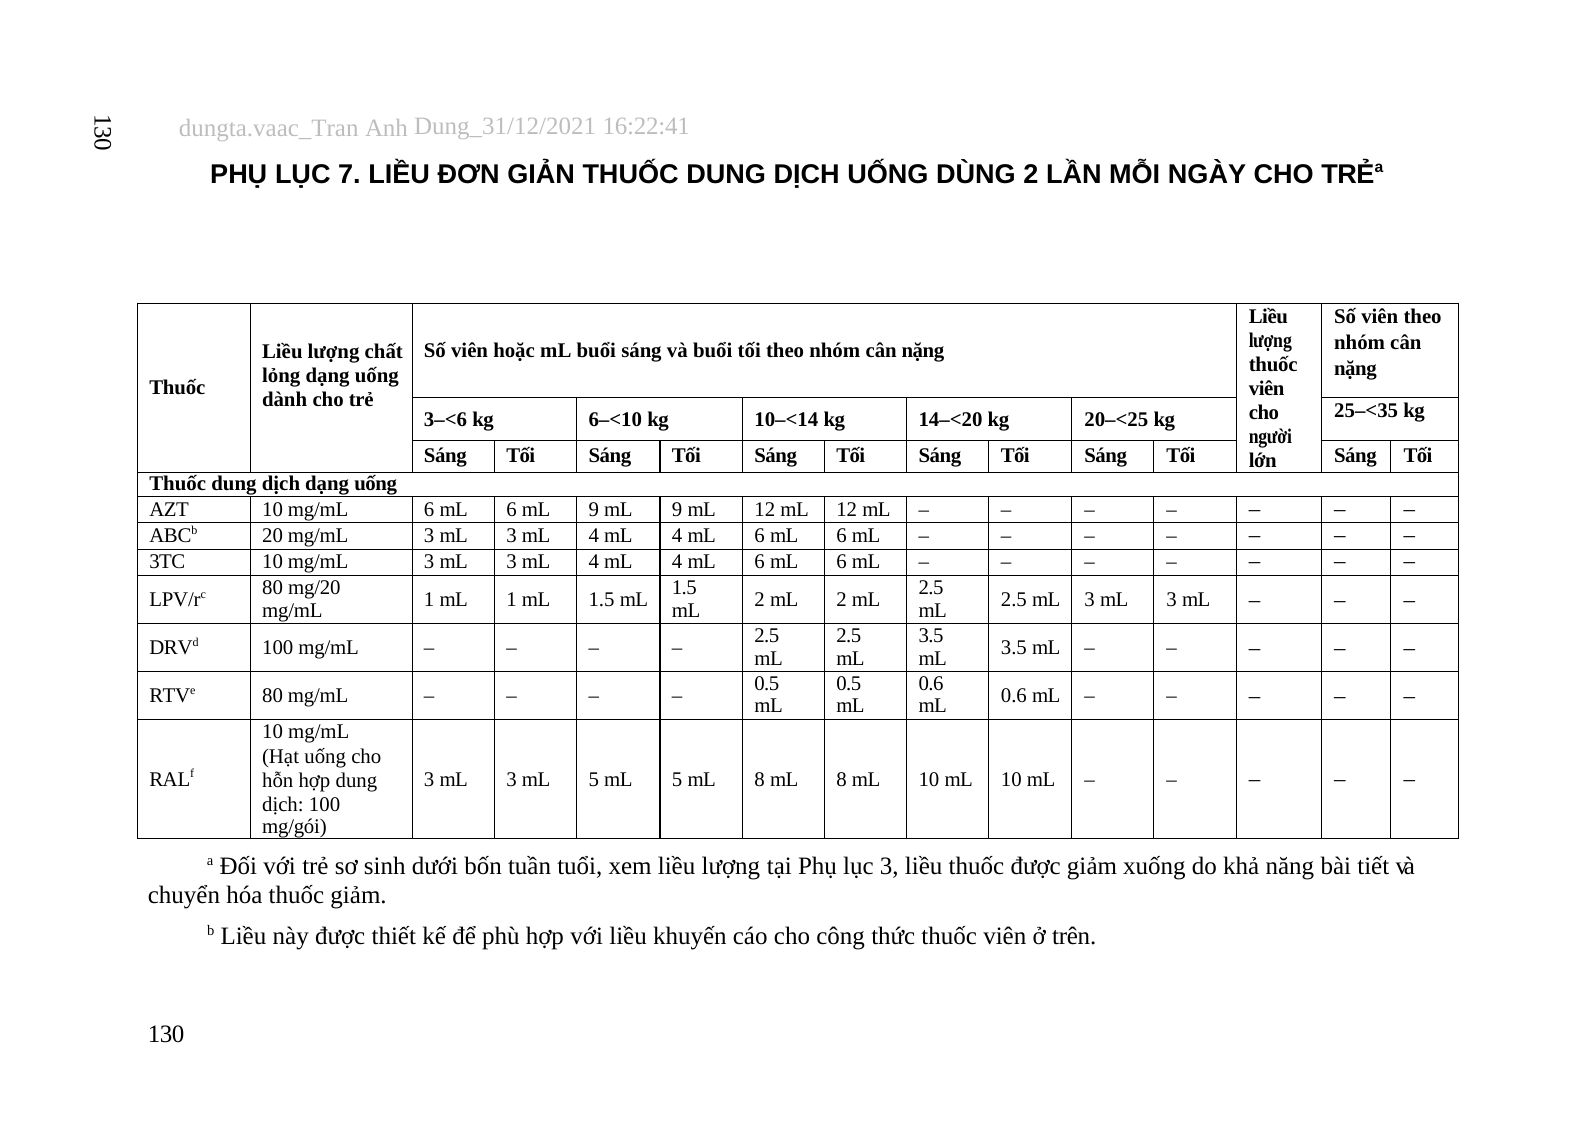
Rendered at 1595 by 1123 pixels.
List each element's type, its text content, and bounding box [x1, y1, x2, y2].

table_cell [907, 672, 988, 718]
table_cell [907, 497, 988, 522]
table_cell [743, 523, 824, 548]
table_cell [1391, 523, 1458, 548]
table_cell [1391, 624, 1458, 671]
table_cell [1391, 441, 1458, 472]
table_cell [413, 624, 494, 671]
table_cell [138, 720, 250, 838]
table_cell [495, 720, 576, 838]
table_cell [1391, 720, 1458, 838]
text b Liều này được thiết kế để phù hợp với liều khuyến cáo cho công thức thuốc viên ở trên. [207, 921, 1469, 950]
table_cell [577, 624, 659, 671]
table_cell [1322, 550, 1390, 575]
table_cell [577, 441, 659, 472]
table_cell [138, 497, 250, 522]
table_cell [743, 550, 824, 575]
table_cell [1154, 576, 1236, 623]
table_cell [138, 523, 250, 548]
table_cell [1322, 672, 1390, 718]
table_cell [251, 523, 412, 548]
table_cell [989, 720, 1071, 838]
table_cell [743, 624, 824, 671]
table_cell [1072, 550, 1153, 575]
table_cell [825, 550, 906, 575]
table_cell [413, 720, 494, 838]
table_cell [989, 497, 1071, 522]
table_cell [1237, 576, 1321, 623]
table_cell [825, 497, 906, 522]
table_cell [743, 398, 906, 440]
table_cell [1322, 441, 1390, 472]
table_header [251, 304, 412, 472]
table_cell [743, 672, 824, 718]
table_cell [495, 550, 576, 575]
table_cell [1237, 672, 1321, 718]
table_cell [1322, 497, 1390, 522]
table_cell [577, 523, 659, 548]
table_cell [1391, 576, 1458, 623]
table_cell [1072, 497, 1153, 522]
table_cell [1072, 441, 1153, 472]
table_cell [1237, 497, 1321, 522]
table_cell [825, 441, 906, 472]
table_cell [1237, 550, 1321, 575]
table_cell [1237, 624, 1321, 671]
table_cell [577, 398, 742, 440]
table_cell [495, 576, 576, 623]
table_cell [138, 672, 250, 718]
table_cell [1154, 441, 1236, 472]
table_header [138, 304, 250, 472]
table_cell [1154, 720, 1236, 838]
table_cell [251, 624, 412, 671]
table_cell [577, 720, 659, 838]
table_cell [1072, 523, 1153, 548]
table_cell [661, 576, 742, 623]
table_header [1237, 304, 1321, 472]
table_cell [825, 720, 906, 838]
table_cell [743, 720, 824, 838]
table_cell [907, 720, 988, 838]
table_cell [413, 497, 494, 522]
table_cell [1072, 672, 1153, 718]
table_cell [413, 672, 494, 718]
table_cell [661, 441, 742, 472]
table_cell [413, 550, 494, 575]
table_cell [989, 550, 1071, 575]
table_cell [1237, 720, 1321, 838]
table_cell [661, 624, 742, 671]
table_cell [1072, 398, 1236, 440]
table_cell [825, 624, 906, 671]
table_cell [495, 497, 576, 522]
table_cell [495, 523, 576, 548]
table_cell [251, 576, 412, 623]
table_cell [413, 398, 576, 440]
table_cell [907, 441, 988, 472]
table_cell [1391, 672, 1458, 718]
text a Đối với trẻ sơ sinh dưới bốn tuần tuổi, xem liều lượng tại Phụ lục 3, liều thuốc được giảm xuống do khả năng bài tiết và chuyển hóa thuốc giảm. [148, 851, 1469, 909]
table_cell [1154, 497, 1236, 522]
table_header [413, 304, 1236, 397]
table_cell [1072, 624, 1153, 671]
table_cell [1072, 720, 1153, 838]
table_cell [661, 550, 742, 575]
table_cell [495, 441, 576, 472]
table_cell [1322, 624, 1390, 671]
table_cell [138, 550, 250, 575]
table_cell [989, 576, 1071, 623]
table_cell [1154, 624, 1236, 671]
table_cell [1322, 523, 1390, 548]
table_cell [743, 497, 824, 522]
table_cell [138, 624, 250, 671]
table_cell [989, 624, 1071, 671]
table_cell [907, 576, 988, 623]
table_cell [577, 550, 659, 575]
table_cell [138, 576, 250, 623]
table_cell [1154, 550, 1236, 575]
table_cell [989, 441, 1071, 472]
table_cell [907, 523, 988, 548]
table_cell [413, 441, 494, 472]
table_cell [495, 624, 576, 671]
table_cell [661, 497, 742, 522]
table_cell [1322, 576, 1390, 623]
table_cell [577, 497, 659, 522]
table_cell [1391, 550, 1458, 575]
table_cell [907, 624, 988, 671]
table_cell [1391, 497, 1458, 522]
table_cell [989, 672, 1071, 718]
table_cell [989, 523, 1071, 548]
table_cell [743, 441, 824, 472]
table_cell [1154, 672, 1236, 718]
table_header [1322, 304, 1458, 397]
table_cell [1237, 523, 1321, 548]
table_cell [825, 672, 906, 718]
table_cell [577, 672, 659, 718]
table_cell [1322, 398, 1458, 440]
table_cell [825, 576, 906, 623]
subtitle PHỤ LỤC 7. LIỀU ĐƠN GIẢN THUỐC DUNG DỊCH UỐNG DÙNG 2 LẦN MỖI NGÀY CHO TRẺa [210, 158, 1469, 189]
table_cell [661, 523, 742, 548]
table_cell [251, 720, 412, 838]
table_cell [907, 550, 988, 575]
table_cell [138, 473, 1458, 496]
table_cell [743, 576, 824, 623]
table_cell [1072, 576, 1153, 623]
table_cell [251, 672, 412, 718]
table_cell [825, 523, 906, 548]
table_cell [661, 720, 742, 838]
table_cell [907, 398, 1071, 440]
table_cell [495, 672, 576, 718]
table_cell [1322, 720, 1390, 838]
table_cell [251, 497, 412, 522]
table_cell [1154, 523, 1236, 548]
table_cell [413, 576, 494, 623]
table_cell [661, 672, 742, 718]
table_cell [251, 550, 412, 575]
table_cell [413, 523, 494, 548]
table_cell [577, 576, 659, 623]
